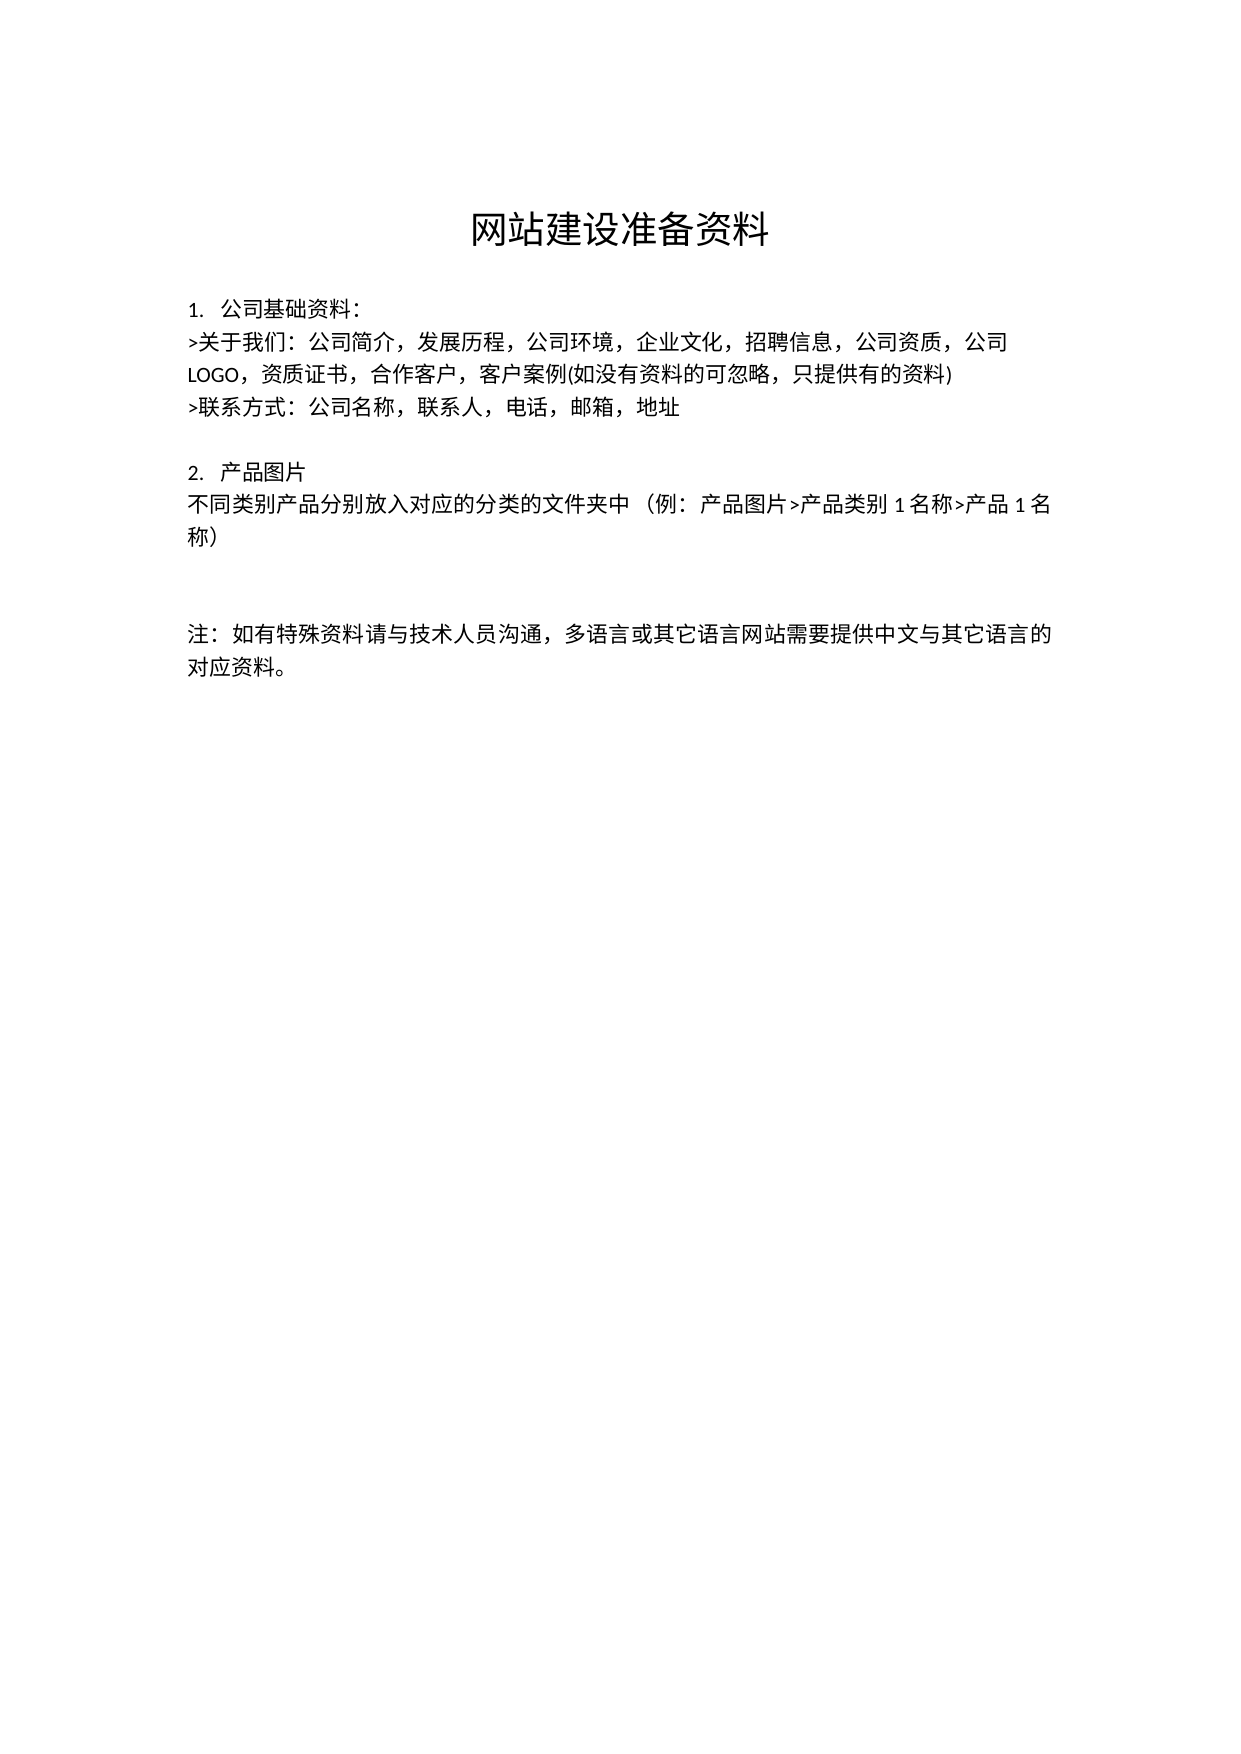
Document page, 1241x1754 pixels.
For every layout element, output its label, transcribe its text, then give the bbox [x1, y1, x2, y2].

list 产品图片 [187, 454, 1053, 487]
text 注：如有特殊资料请与技术人员沟通，多语言或其它语言网站需要提供中文与其它语言的对应资料。 [187, 617, 1053, 682]
list >关于我们：公司简介，发展历程，公司环境，企业文化，招聘信息，公司资质，公司LOGO，资质证书，合作客户，客户案例(如没有资料的可忽略，只提供有的资料) [187, 324, 1053, 389]
text 不同类别产品分别放入对应的分类的文件夹中（例：产品图片>产品类别1名称>产品1名称） [187, 487, 1053, 552]
text 网站建设准备资料 [187, 194, 1053, 259]
list 公司基础资料： [187, 292, 1053, 324]
list >联系方式：公司名称，联系人，电话，邮箱，地址 [187, 389, 1053, 422]
